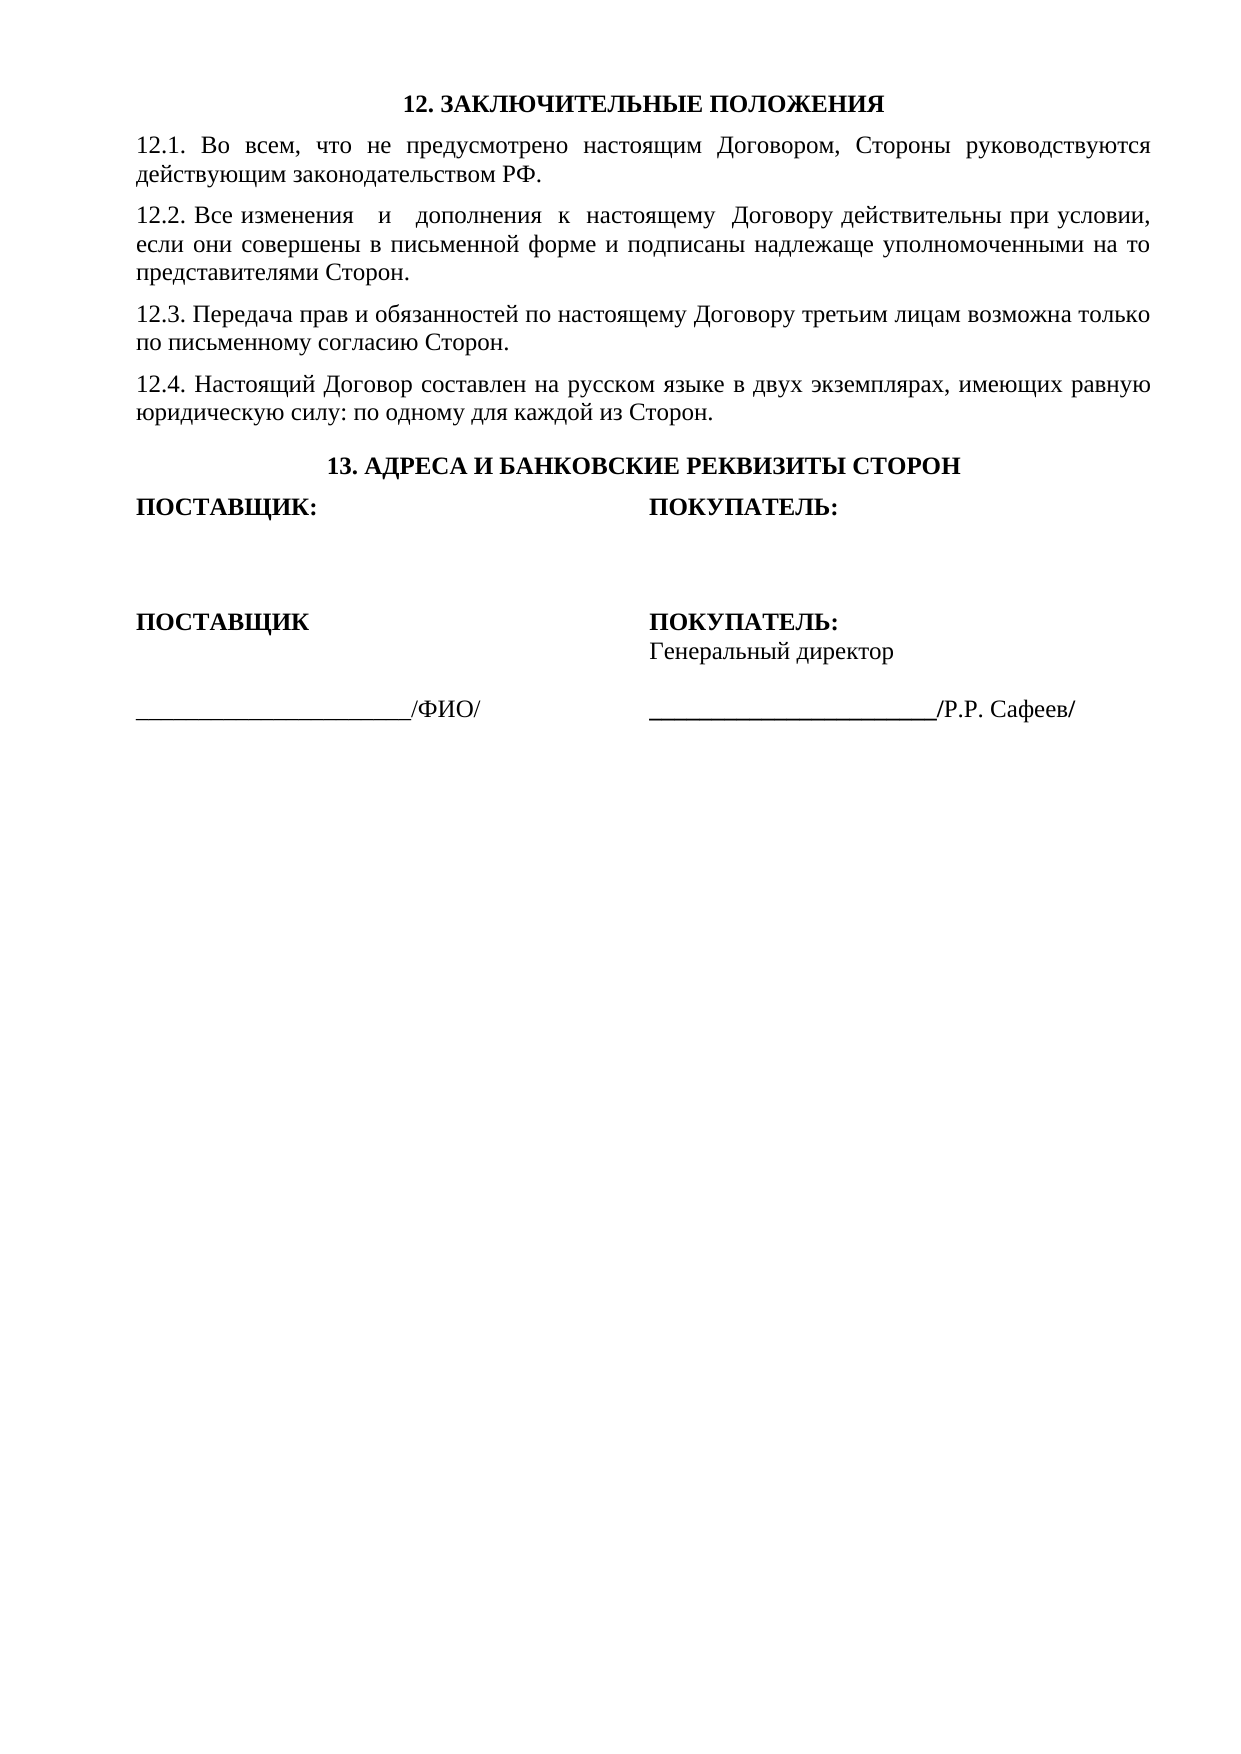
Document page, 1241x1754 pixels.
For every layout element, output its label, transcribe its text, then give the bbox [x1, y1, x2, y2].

text 12.2. Все изменения и дополнения к настоящему Договору действительны при условии, если они совершены в письменной форме и подписаны надлежаще уполномоченными на то представителями Сторон. [136, 200, 1152, 286]
table_header ПОСТАВЩИК ______________________/ФИО/ [125, 608, 638, 722]
table_header ПОКУПАТЕЛЬ: [638, 493, 1151, 550]
text 12.3. Передача прав и обязанностей по настоящему Договору третьим лицам возможна только по письменному согласию Сторон. [136, 299, 1152, 356]
text 12. ЗАКЛЮЧИТЕЛЬНЫЕ ПОЛОЖЕНИЯ [136, 89, 1152, 117]
text 12.4. Настоящий Договор составлен на русском языке в двух экземплярах, имеющих равную юридическую силу: по одному для каждой из Сторон. [136, 369, 1152, 426]
table_header ПОКУПАТЕЛЬ: Генеральный директор _______________________/Р.Р. Сафеев/ [638, 608, 1151, 722]
text 13. АДРЕСА И БАНКОВСКИЕ РЕКВИЗИТЫ СТОРОН [136, 451, 1152, 480]
table_header ПОСТАВЩИК: [125, 493, 638, 550]
text 12.1. Во всем, что не предусмотрено настоящим Договором, Стороны руководствуются действующим законодательством РФ. [136, 130, 1152, 187]
